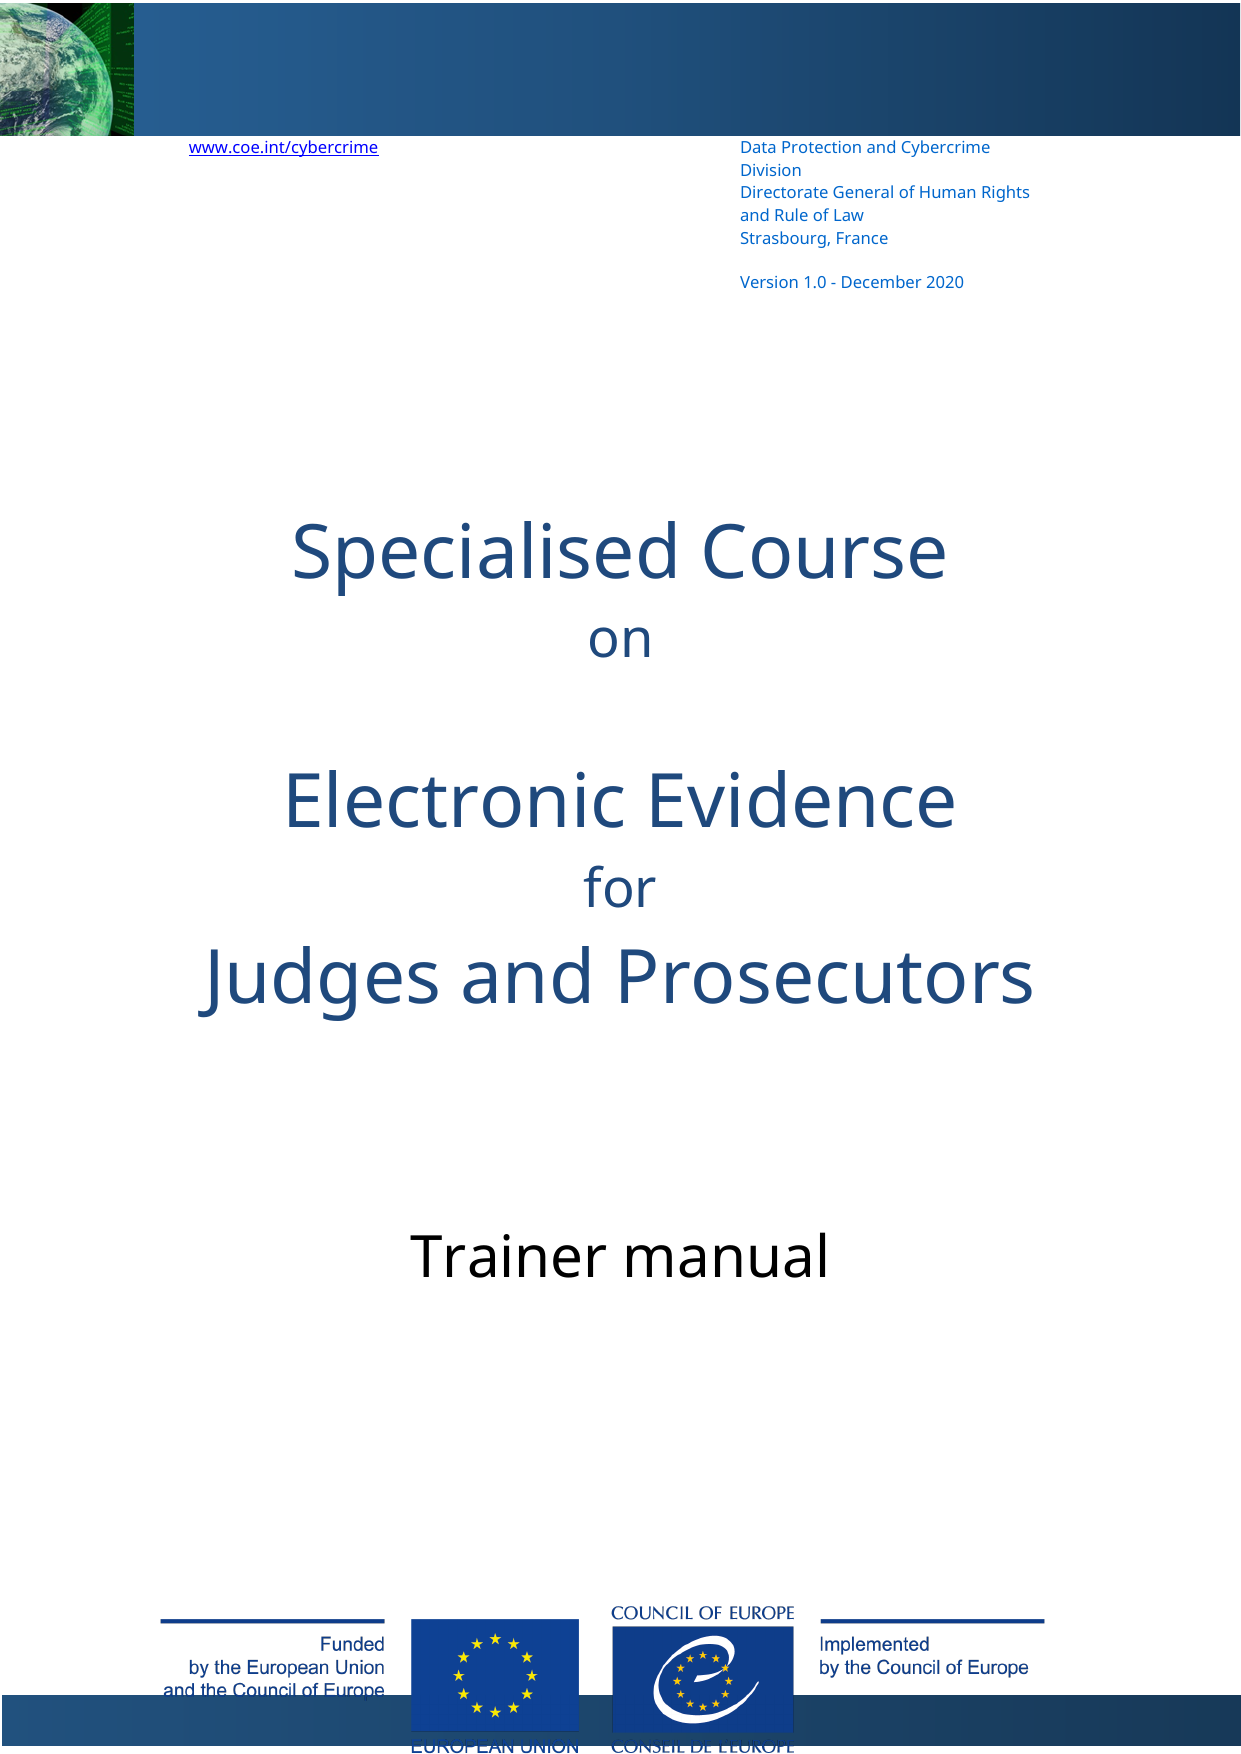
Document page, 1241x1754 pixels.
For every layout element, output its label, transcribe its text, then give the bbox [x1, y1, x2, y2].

text Specialised Course [177, 498, 1063, 600]
text Judges and Prosecutors [177, 923, 1063, 1026]
text on [177, 600, 1063, 674]
table_header Data Protection and Cybercrime Division Directorate General of Human Rights and Rule of Law Strasbourg, France Version 1.0 - December 2020 [580, 136, 1063, 293]
table_header www.coe.int/cybercrime [177, 136, 579, 293]
text for [177, 850, 1063, 923]
text Trainer manual [177, 1215, 1063, 1295]
picture [0, 3, 1241, 136]
picture [159, 1605, 1045, 1754]
text Electronic Evidence [177, 747, 1063, 850]
